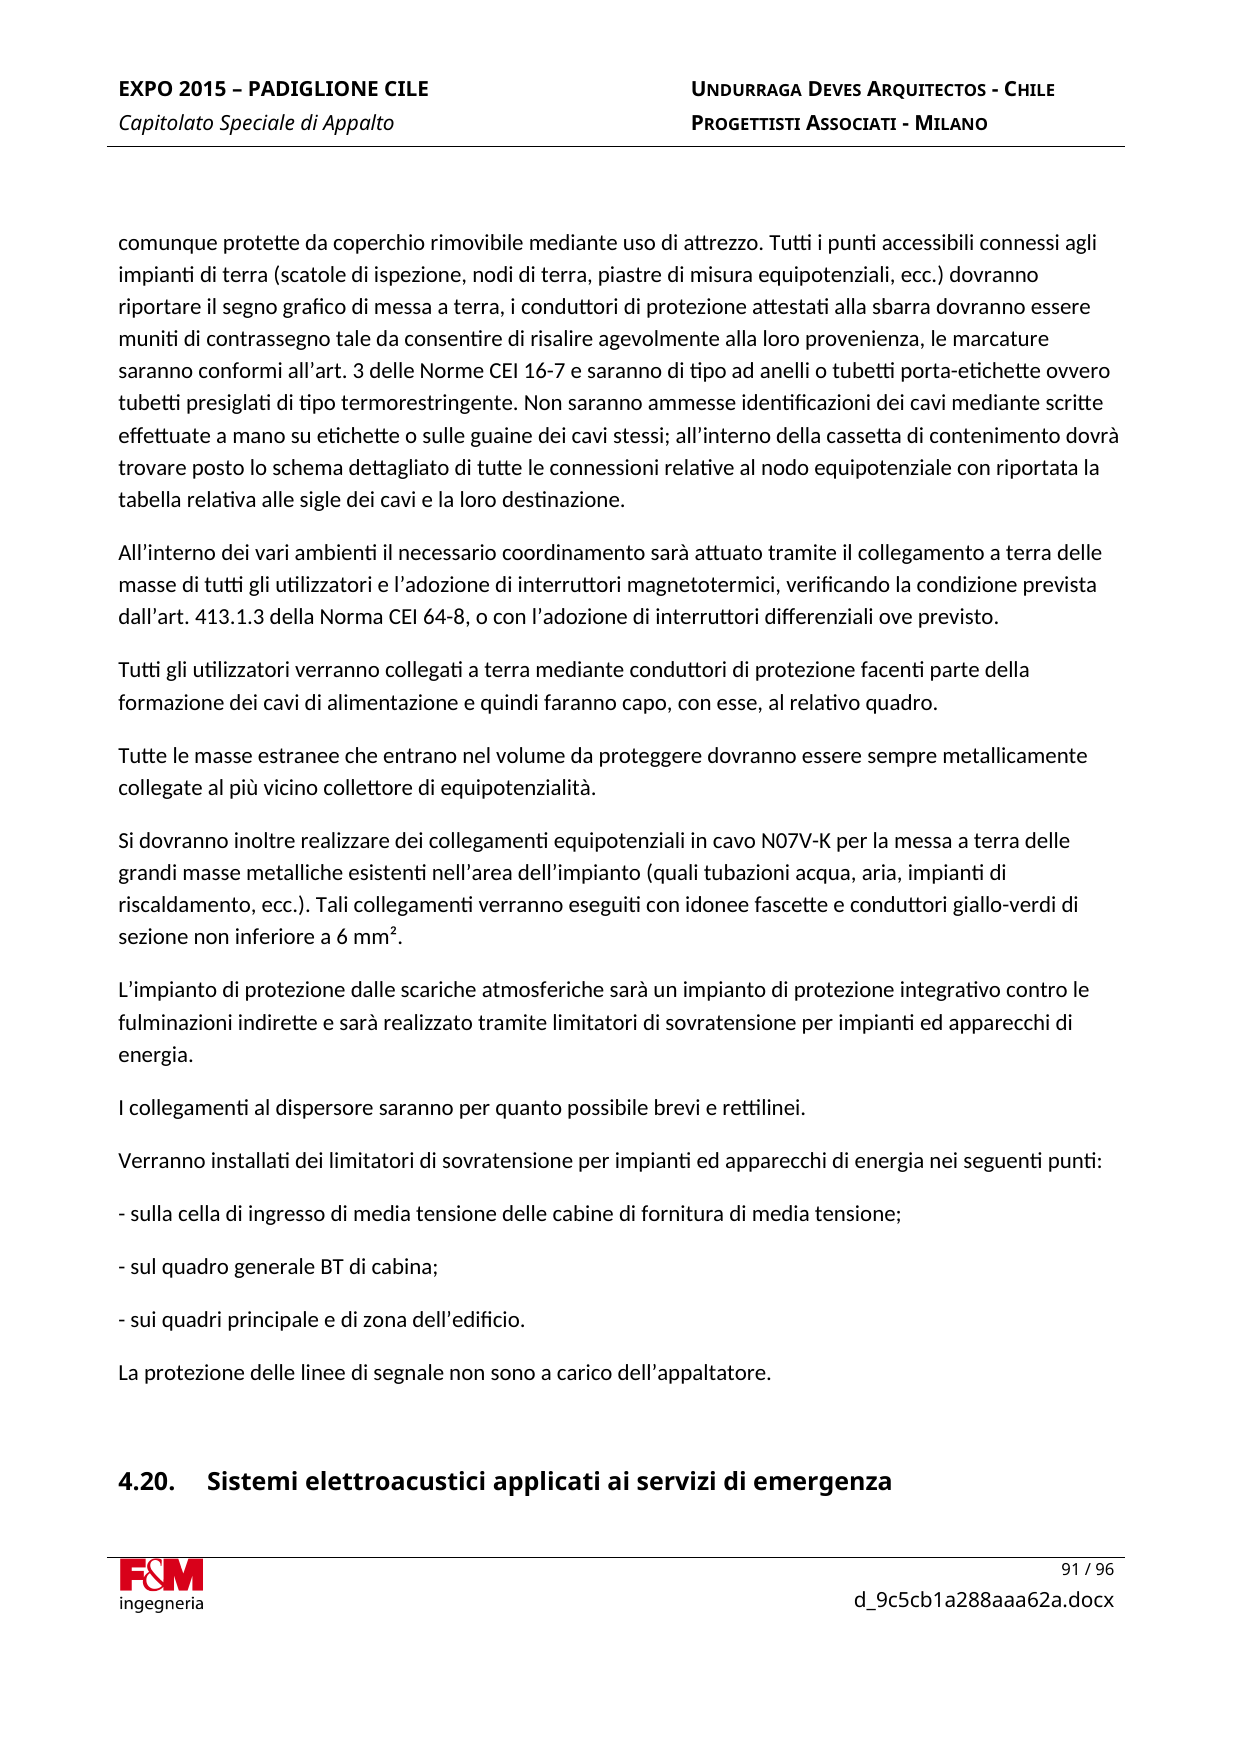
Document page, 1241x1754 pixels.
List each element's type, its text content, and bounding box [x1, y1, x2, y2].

text Tutti gli utilizzatori verranno collegati a terra mediante conduttori di protezione facenti parte della formazione dei cavi di alimentazione e quindi faranno capo, con esse, al relativo quadro. [118, 656, 1122, 716]
text - sui quadri principale e di zona dell’edificio. [118, 1305, 1122, 1333]
text L’impianto di protezione dalle scariche atmosferiche sarà un impianto di protezione integrativo contro le fulminazioni indirette e sarà realizzato tramite limitatori di sovratensione per impianti ed apparecchi di energia. [118, 976, 1122, 1068]
text I collegamenti al dispersore saranno per quanto possibile brevi e rettilinei. [118, 1093, 1122, 1121]
text Verranno installati dei limitatori di sovratensione per impianti ed apparecchi di energia nei seguenti punti: [118, 1146, 1122, 1174]
text La protezione delle linee di segnale non sono a carico dell’appaltatore. [118, 1358, 1122, 1386]
text Sistemi elettroacustici applicati ai servizi di emergenza [118, 1464, 1122, 1498]
text Si dovranno inoltre realizzare dei collegamenti equipotenziali in cavo N07V-K per la messa a terra delle grandi masse metalliche esistenti nell’area dell’impianto (quali tubazioni acqua, aria, impianti di riscaldamento, ecc.). Tali collegamenti verranno eseguiti con idonee fascette e conduttori giallo-verdi di sezione non inferiore a 6 mm². [118, 826, 1122, 951]
picture [118, 1557, 209, 1618]
text Tutte le masse estranee che entrano nel volume da proteggere dovranno essere sempre metallicamente collegate al più vicino collettore di equipotenzialità. [118, 741, 1122, 801]
text - sul quadro generale BT di cabina; [118, 1252, 1122, 1280]
text All’interno dei vari ambienti il necessario coordinamento sarà attuato tramite il collegamento a terra delle masse di tutti gli utilizzatori e l’adozione di interruttori magnetotermici, verificando la condizione prevista dall’art. 413.1.3 della Norma CEI 64-8, o con l’adozione di interruttori differenziali ove previsto. [118, 538, 1122, 631]
text - sulla cella di ingresso di media tensione delle cabine di fornitura di media tensione; [118, 1199, 1122, 1227]
